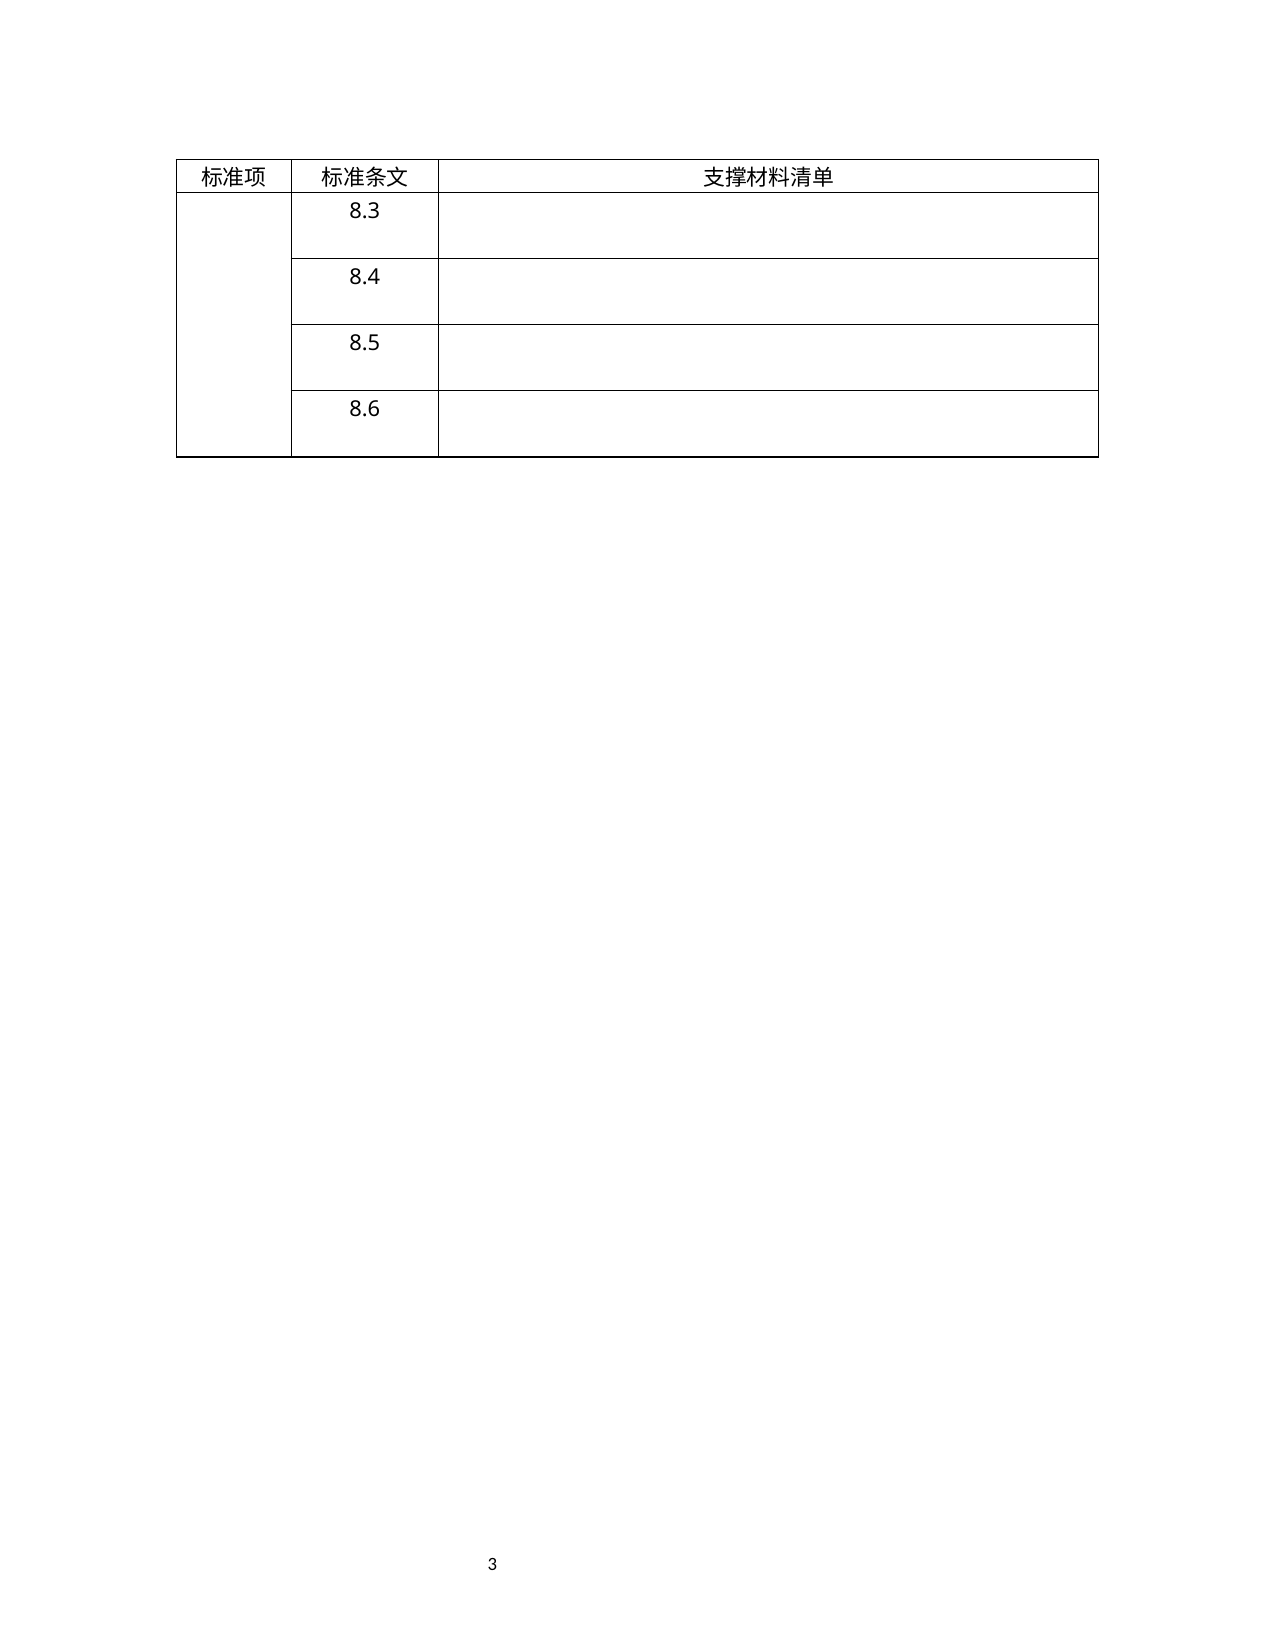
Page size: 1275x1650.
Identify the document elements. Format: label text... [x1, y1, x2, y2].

table_cell [439, 259, 1098, 324]
table_header 标准项 [177, 160, 291, 192]
table_cell 8.5 [292, 325, 438, 390]
table_cell [439, 193, 1098, 258]
table_cell [439, 325, 1098, 390]
table_cell 8.6 [292, 391, 438, 456]
table_cell [439, 391, 1098, 456]
table_header 标准条文 [292, 160, 438, 192]
table_cell 8.4 [292, 259, 438, 324]
table_header 支撑材料清单 [439, 160, 1098, 192]
table_cell 8.3 [292, 193, 438, 258]
